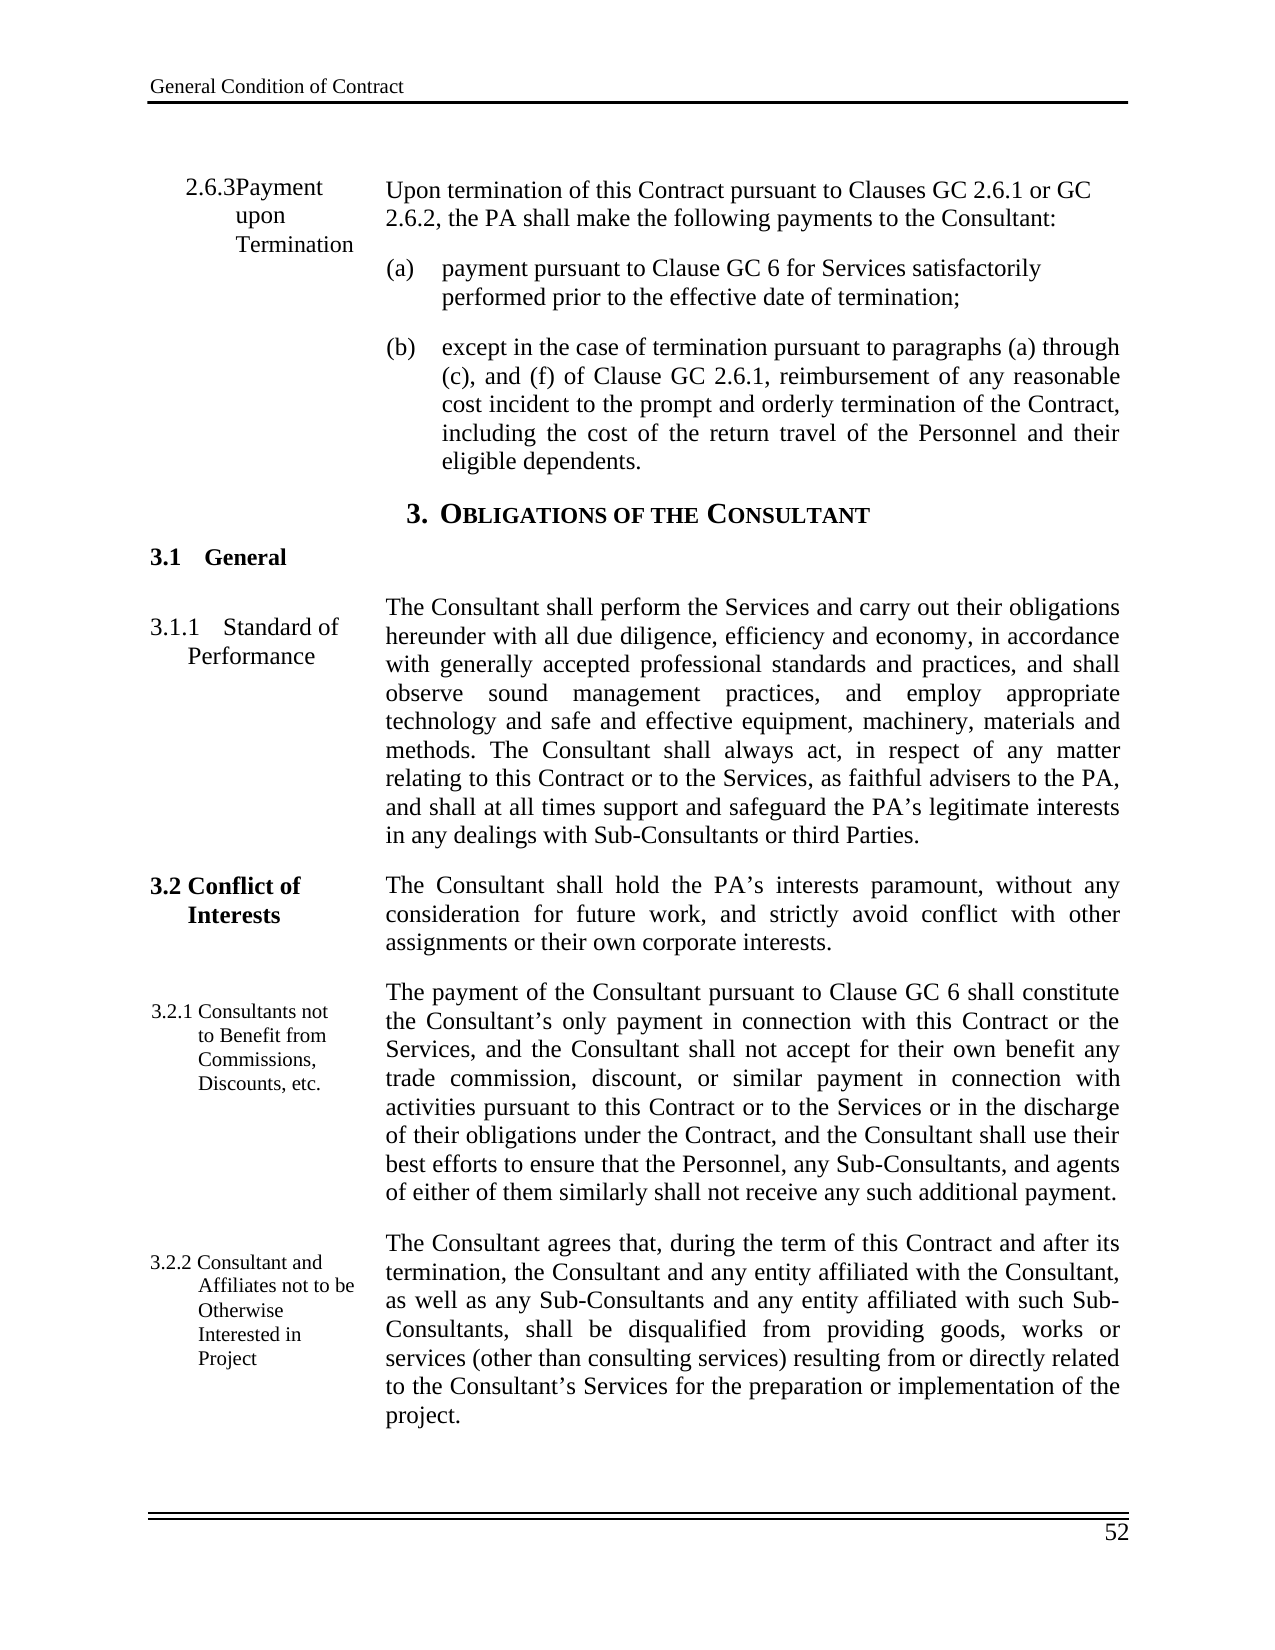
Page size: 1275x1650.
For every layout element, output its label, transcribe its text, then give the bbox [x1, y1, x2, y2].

text 3.2 Conflict of [150, 871, 356, 900]
text 3.2.1 Consultants not to Benefit from Commissions, Discounts, etc. [151, 1000, 348, 1095]
text Affiliates not to be [198, 1274, 356, 1298]
text Performance [187, 641, 356, 669]
text Upon termination of this Contract pursuant to Clauses GC 2.6.1 or GC 2.6.2, the PA shall make the following payments to the Consultant: [385, 176, 1121, 232]
text Project [198, 1346, 356, 1370]
text General Condition of Contract [150, 74, 1129, 98]
text 3.1.1 Standard of [150, 612, 356, 641]
text The payment of the Consultant pursuant to Clause GC 6 shall constitute the Consultant’s only payment in connection with this Contract or the Services, and the Consultant shall not accept for their own benefit any trade commission, discount, or similar payment in connection with activities pursuant to this Contract or to the Services or in the discharge of their obligations under the Contract, and the Consultant shall use their best efforts to ensure that the Personnel, any Sub-Consultants, and agents of either of them similarly shall not receive any such additional payment. [385, 978, 1121, 1206]
text upon [235, 201, 356, 229]
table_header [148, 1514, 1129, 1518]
text Interests [187, 900, 356, 929]
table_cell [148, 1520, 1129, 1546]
text 3.1 General [150, 542, 356, 571]
text 3.2.2 Consultant and [150, 1250, 356, 1274]
list payment pursuant to Clause GC 6 for Services satisfactorily performed prior to the effective date of termination; [386, 254, 1121, 310]
text Termination [235, 230, 356, 258]
list OBLIGATIONS OF THE CONSULTANT [406, 496, 1129, 530]
text Interested in [198, 1322, 356, 1346]
text Otherwise [198, 1298, 356, 1322]
list except in the case of termination pursuant to paragraphs (a) through (c), and (f) of Clause GC 2.6.1, reimbursement of any reasonable cost incident to the prompt and orderly termination of the Contract, including the cost of the return travel of the Personnel and their eligible dependents. [386, 332, 1121, 475]
text 2.6.3Payment [185, 172, 356, 201]
text The Consultant agrees that, during the term of this Contract and after its termination, the Consultant and any entity affiliated with the Consultant, as well as any Sub-Consultants and any entity affiliated with such Sub-Consultants, shall be disqualified from providing goods, works or services (other than consulting services) resulting from or directly related to the Consultant’s Services for the preparation or implementation of the project. [385, 1229, 1121, 1428]
text The Consultant shall hold the PA’s interests paramount, without any consideration for future work, and strictly avoid conflict with other assignments or their own corporate interests. [385, 871, 1121, 956]
text The Consultant shall perform the Services and carry out their obligations hereunder with all due diligence, efficiency and economy, in accordance with generally accepted professional standards and practices, and shall observe sound management practices, and employ appropriate technology and safe and effective equipment, machinery, materials and methods. The Consultant shall always act, in respect of any matter relating to this Contract or to the Services, as faithful advisers to the PA, and shall at all times support and safeguard the PA’s legitimate interests in any dealings with Sub-Consultants or third Parties. [385, 592, 1121, 849]
